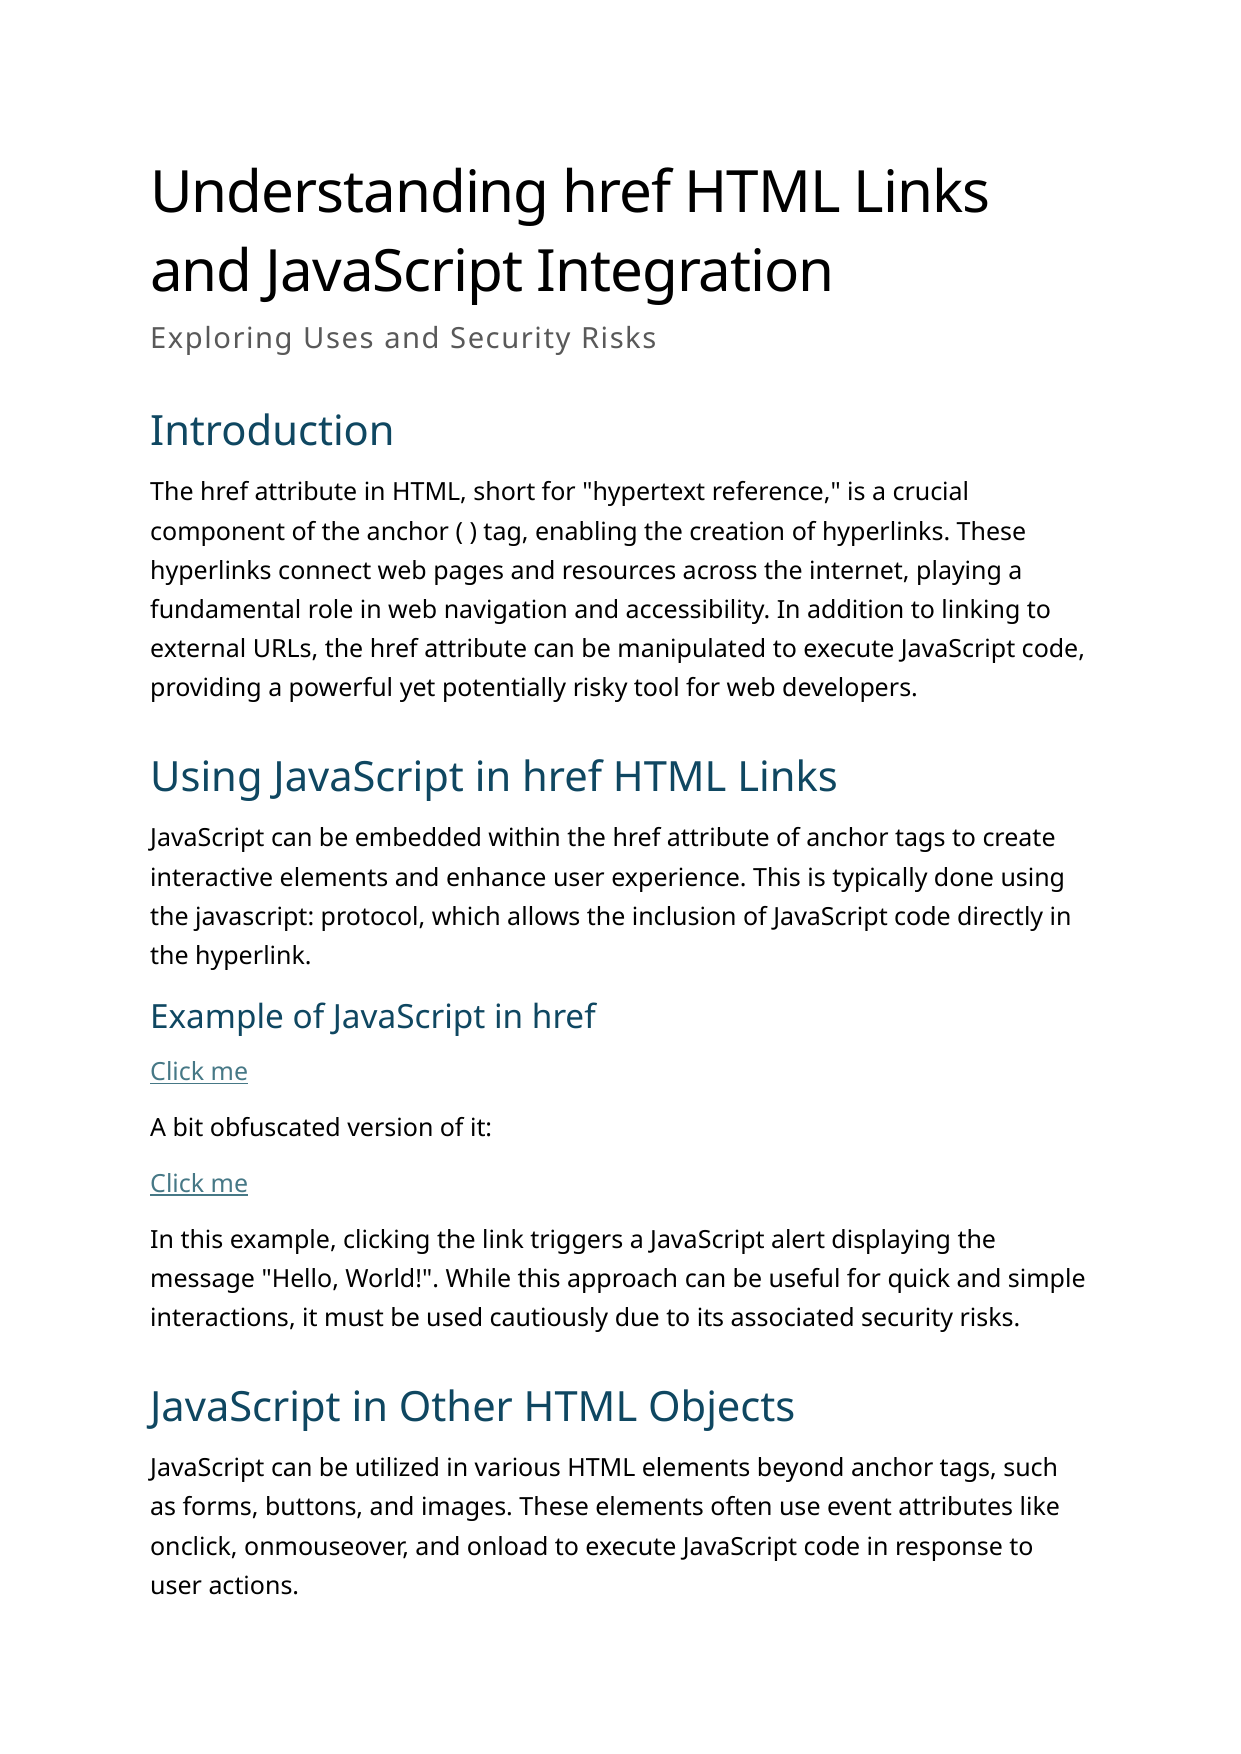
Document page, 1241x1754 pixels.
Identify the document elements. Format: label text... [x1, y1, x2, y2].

subtitle Introduction [150, 400, 1090, 457]
subtitle JavaScript in Other HTML Objects [150, 1376, 1090, 1433]
subtitle Example of JavaScript in href [150, 993, 1090, 1039]
text A bit obfuscated version of it: [150, 1110, 1090, 1144]
subtitle Using JavaScript in href HTML Links [150, 746, 1090, 803]
text Click me [150, 1054, 1090, 1088]
text Click me [150, 1166, 1090, 1199]
text The href attribute in HTML, short for "hypertext reference," is a crucial component of the anchor ( ) tag, enabling the creation of hyperlinks. These hyperlinks connect web pages and resources across the internet, playing a fundamental role in web navigation and accessibility. In addition to linking to external URLs, the href attribute can be manipulated to execute JavaScript code, providing a powerful yet potentially risky tool for web developers. [150, 474, 1090, 704]
subtitle Exploring Uses and Security Risks [150, 317, 1090, 357]
text JavaScript can be embedded within the href attribute of anchor tags to create interactive elements and enhance user experience. This is typically done using the javascript: protocol, which allows the inclusion of JavaScript code directly in the hyperlink. [150, 820, 1090, 972]
title Understanding href HTML Links and JavaScript Integration [150, 150, 1090, 309]
text JavaScript can be utilized in various HTML elements beyond anchor tags, such as forms, buttons, and images. These elements often use event attributes like onclick, onmouseover, and onload to execute JavaScript code in response to user actions. [150, 1450, 1090, 1601]
text In this example, clicking the link triggers a JavaScript alert displaying the message "Hello, World!". While this approach can be useful for quick and simple interactions, it must be used cautiously due to its associated security risks. [150, 1221, 1090, 1334]
